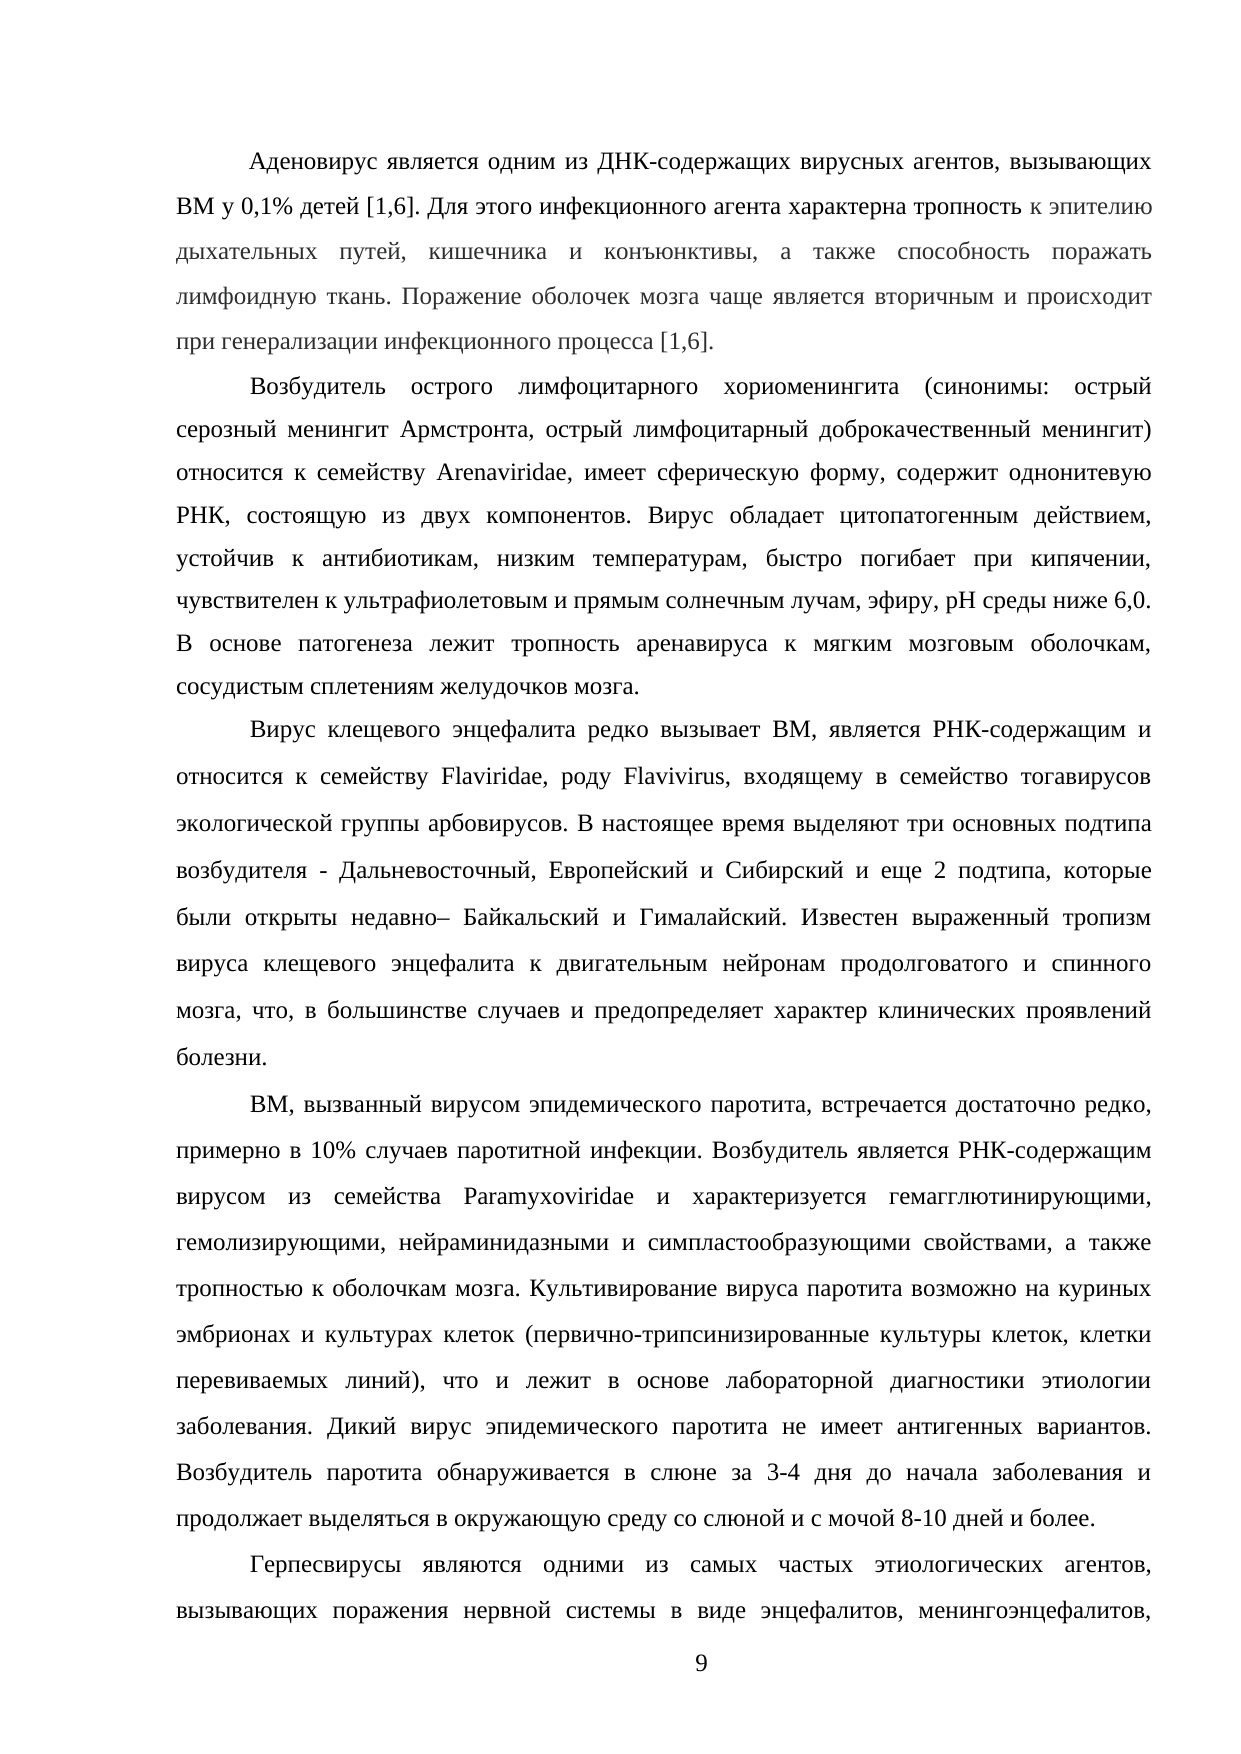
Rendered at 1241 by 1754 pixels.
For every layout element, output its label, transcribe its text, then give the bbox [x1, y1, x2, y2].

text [176, 1549, 1152, 1624]
text Аденовирус является одним из ДНК-содержащих вирусных агентов, вызывающих ВМ у 0,1% детей [1,6]. Для этого инфекционного агента характерна тропность к эпителию дыхательных путей, кишечника и конъюнктивы, а также способность поражать лимфоидную ткань. Поражение оболочек мозга чаще является вторичным и происходит при генерализации инфекционного процесса [1,6]. [176, 146, 1153, 355]
text Вирус клещевого энцефалита редко вызывает ВМ, является РНК-содержащим и относится к семейству Flaviridae, роду Flavivirus, входящему в семейство тогавирусов экологической группы арбовирусов. В настоящее время выделяют три основных подтипа возбудителя - Дальневосточный, Европейский и Сибирский и еще 2 подтипа, которые были открыты недавно– Байкальский и Гималайский. Известен выраженный тропизм вируса клещевого энцефалита к двигательным нейронам продолговатого и спинного мозга, что, в большинстве случаев и предопределяет характер клинических проявлений болезни. [176, 714, 1152, 1071]
text ВМ, вызванный вирусом эпидемического паротита, встречается достаточно редко, примерно в 10% случаев паротитной инфекции. Возбудитель является РНК-содержащим вирусом из семейства Раramyxoviridae и характеризуется гемагглютинирующими, гемолизирующими, нейраминидазными и симпластообразующими свойствами, а также тропностью к оболочкам мозга. Культивирование вируса паротита возможно на куриных эмбрионах и культурах клеток (первично-трипсинизированные культуры клеток, клетки перевиваемых линий), что и лежит в основе лабораторной диагностики этиологии заболевания. Дикий вирус эпидемического паротита не имеет антигенных вариантов. Возбудитель паротита обнаруживается в слюне за 3-4 дня до начала заболевания и продолжает выделяться в окружающую среду со слюной и с мочой 8-10 дней и более. [176, 1089, 1152, 1531]
text Возбудитель острого лимфоцитарного хориоменингита (синонимы: острый серозный менингит Армстронта, острый лимфоцитарный доброкачественный менингит) относится к семейству Arenaviridae, имеет сферическую форму, содержит однонитевую РНК, состоящую из двух компонентов. Вирус обладает цитопатогенным действием, устойчив к антибиотикам, низким температурам, быстро погибает при кипячении, чувствителен к ультрафиолетовым и прямым солнечным лучам, эфиру, рН среды ниже 6,0. В основе патогенеза лежит тропность аренавируса к мягким мозговым оболочкам, сосудистым сплетениям желудочков мозга. [176, 371, 1152, 700]
